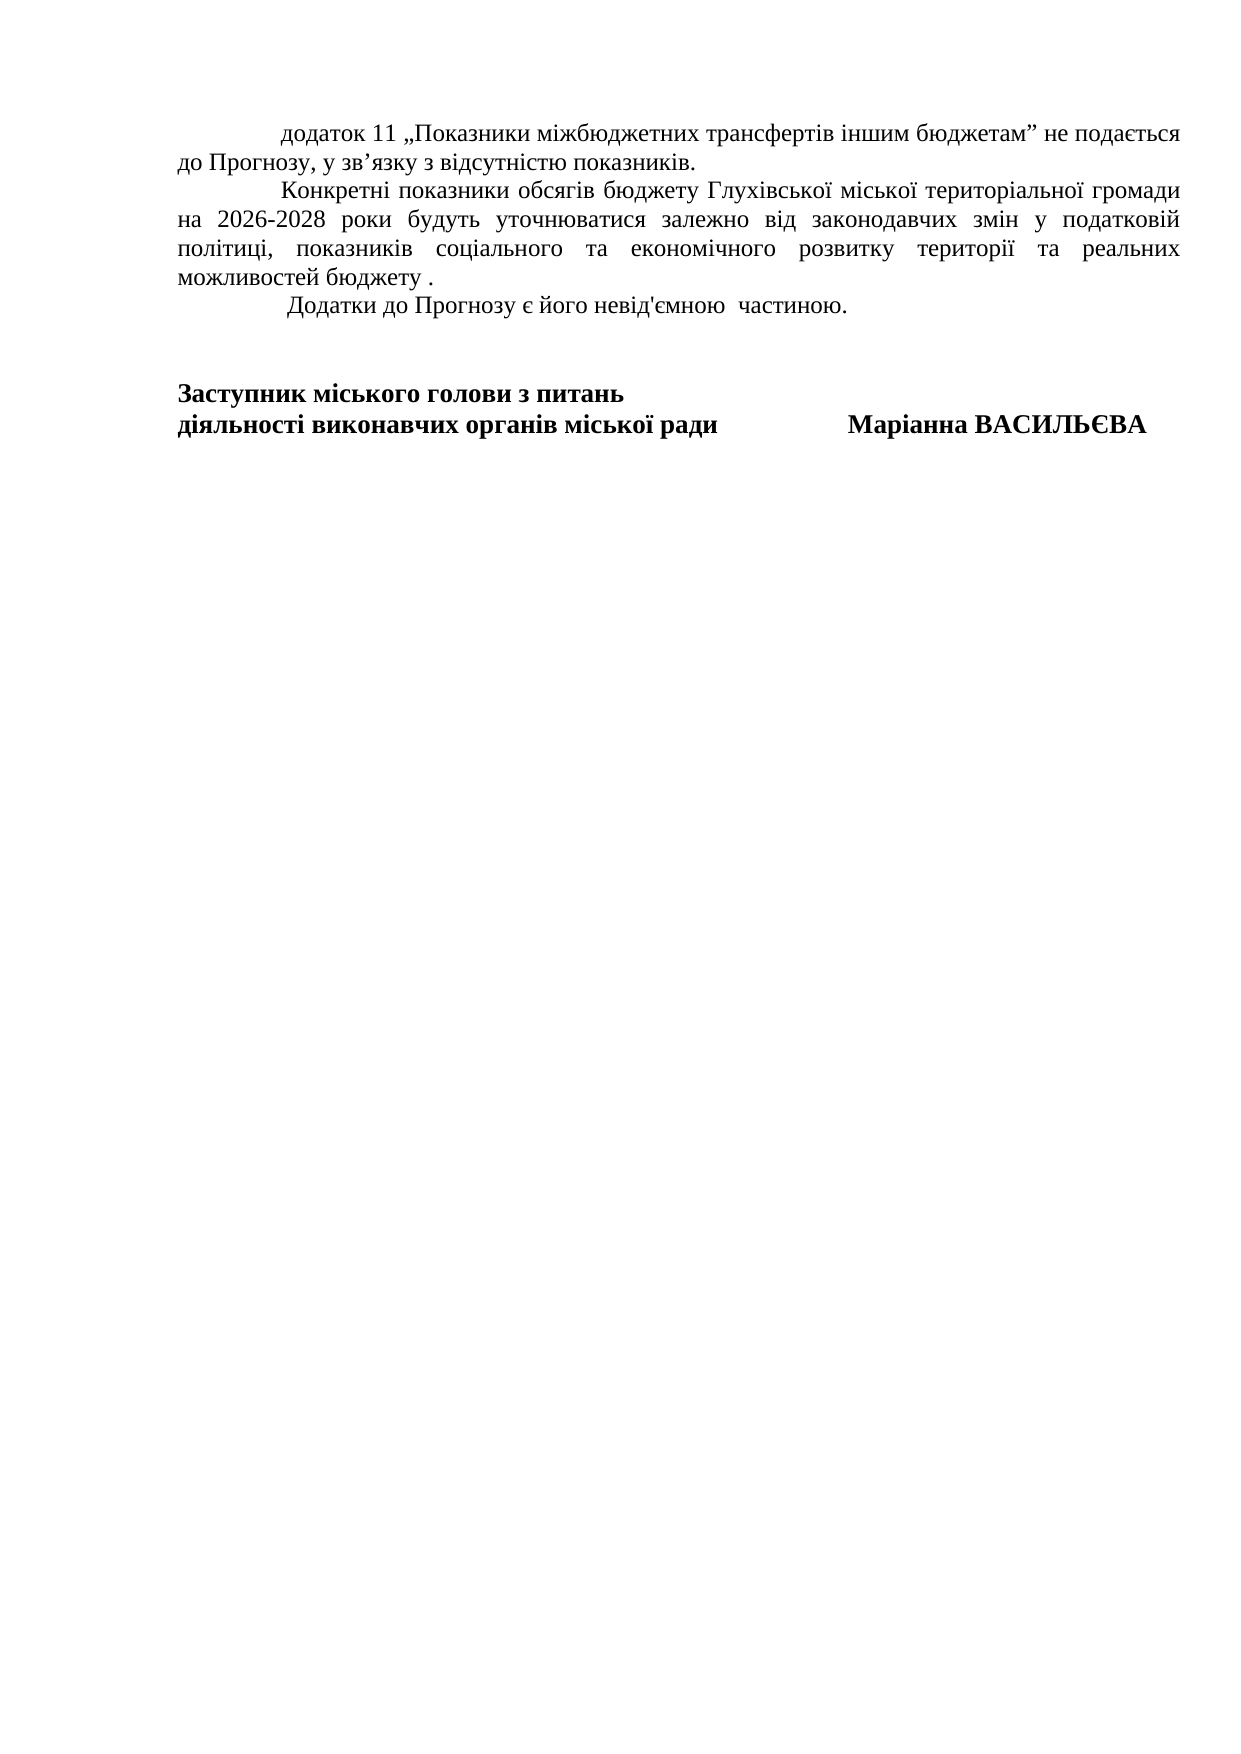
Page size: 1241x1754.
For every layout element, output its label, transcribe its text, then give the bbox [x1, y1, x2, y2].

text Додатки до Прогнозу є його невід'ємною частиною. [177, 291, 1181, 319]
text Конкретні показники обсягів бюджету Глухівської міської територіальної громади на 2026-2028 роки будуть уточнюватися залежно від законодавчих змін у податковій політиці, показників соціального та економічного розвитку території та реальних можливостей бюджету . [177, 176, 1181, 291]
text додаток 11 „Показники міжбюджетних трансфертів іншим бюджетам” не подається до Прогнозу, у зв’язку з відсутністю показників. [177, 118, 1181, 176]
text діяльності виконавчих органів міської ради Маріанна ВАСИЛЬЄВА [177, 408, 1181, 439]
text Заступник міського голови з питань [177, 377, 1181, 408]
